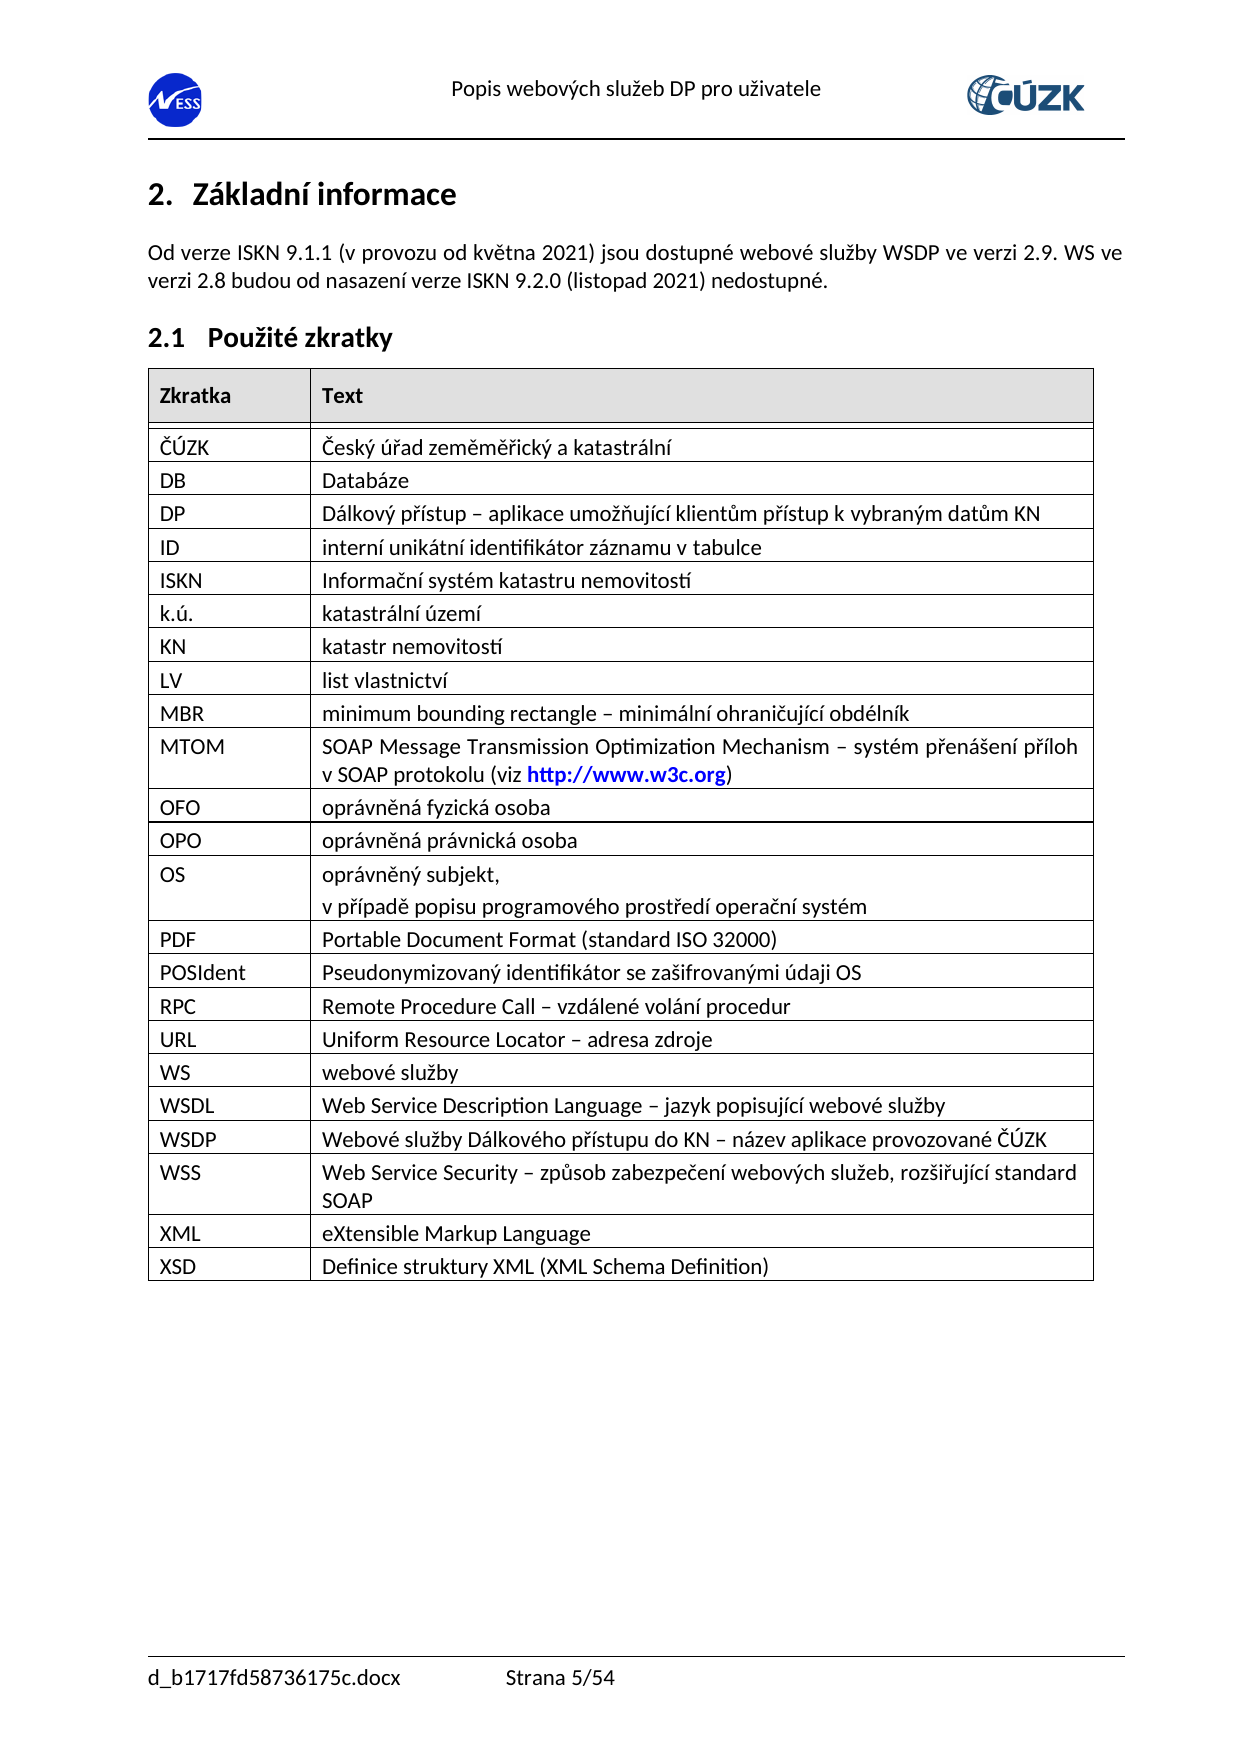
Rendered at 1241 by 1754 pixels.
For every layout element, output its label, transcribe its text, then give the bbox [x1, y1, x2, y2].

table_cell ID [149, 529, 310, 561]
table_cell WSDL [149, 1087, 310, 1119]
table_cell WSDP [149, 1121, 310, 1153]
table_cell PDF [149, 921, 310, 953]
table_cell k.ú. [149, 595, 310, 627]
table_cell Definice struktury XML (XML Schema Definition) [311, 1248, 1093, 1280]
table_cell Dálkový přístup – aplikace umožňující klientům přístup k vybraným datům KN [311, 495, 1093, 528]
table_cell LV [149, 662, 310, 694]
table_header Zkratka [149, 369, 310, 422]
table_cell Webové služby Dálkového přístupu do KN – název aplikace provozované ČÚZK [311, 1121, 1093, 1153]
table_cell DB [149, 462, 310, 494]
table_cell WS [149, 1054, 310, 1086]
table_cell oprávněná fyzická osoba [311, 789, 1093, 821]
subtitle Použité zkratky [148, 319, 1125, 355]
table_cell ČÚZK [149, 429, 310, 461]
table_cell Databáze [311, 462, 1093, 494]
table_cell POSIdent [149, 954, 310, 987]
table_cell ISKN [149, 562, 310, 594]
picture [967, 75, 1085, 115]
table_cell Uniform Resource Locator – adresa zdroje [311, 1021, 1093, 1053]
table_cell [149, 423, 310, 428]
table_cell Remote Procedure Call – vzdálené volání procedur [311, 988, 1093, 1020]
table_cell oprávněná právnická osoba [311, 823, 1093, 855]
table_cell KN [149, 628, 310, 661]
table_cell RPC [149, 988, 310, 1020]
table_cell WSS [149, 1154, 310, 1214]
table_cell oprávněný subjekt, v případě popisu programového prostředí operační systém [311, 856, 1093, 920]
table_cell eXtensible Markup Language [311, 1215, 1093, 1247]
table_cell URL [149, 1021, 310, 1053]
table_cell XML [149, 1215, 310, 1247]
table_cell interní unikátní identifikátor záznamu v tabulce [311, 529, 1093, 561]
table_cell list vlastnictví [311, 662, 1093, 694]
table_cell Web Service Security – způsob zabezpečení webových služeb, rozšiřující standard SOAP [311, 1154, 1093, 1214]
table_cell MTOM [149, 728, 310, 788]
text Od verze ISKN 9.1.1 (v provozu od května 2021) jsou dostupné webové služby WSDP ve verzi 2.9. WS ve verzi 2.8 budou od nasazení verze ISKN 9.2.0 (listopad 2021) nedostupné. [148, 238, 1125, 294]
table_cell DP [149, 495, 310, 528]
subtitle Základní informace [148, 173, 1125, 213]
table_cell OS [149, 856, 310, 920]
table_cell minimum bounding rectangle – minimální ohraničující obdélník [311, 695, 1093, 727]
picture [148, 73, 202, 127]
table_cell MBR [149, 695, 310, 727]
table_cell Informační systém katastru nemovitostí [311, 562, 1093, 594]
table_cell Pseudonymizovaný identifikátor se zašifrovanými údaji OS [311, 954, 1093, 987]
table_cell OFO [149, 789, 310, 821]
table_cell Český úřad zeměměřický a katastrální [311, 429, 1093, 461]
table_cell OPO [149, 823, 310, 855]
table_cell katastrální území [311, 595, 1093, 627]
table_header Text [311, 369, 1093, 422]
table_cell Portable Document Format (standard ISO 32000) [311, 921, 1093, 953]
table_cell Web Service Description Language – jazyk popisující webové služby [311, 1087, 1093, 1119]
table_cell SOAP Message Transmission Optimization Mechanism – systém přenášení příloh v SOAP protokolu (viz http://www.w3c.org) [311, 728, 1093, 788]
table_cell XSD [149, 1248, 310, 1280]
table_cell webové služby [311, 1054, 1093, 1086]
table_cell katastr nemovitostí [311, 628, 1093, 661]
table_cell [311, 423, 1093, 428]
